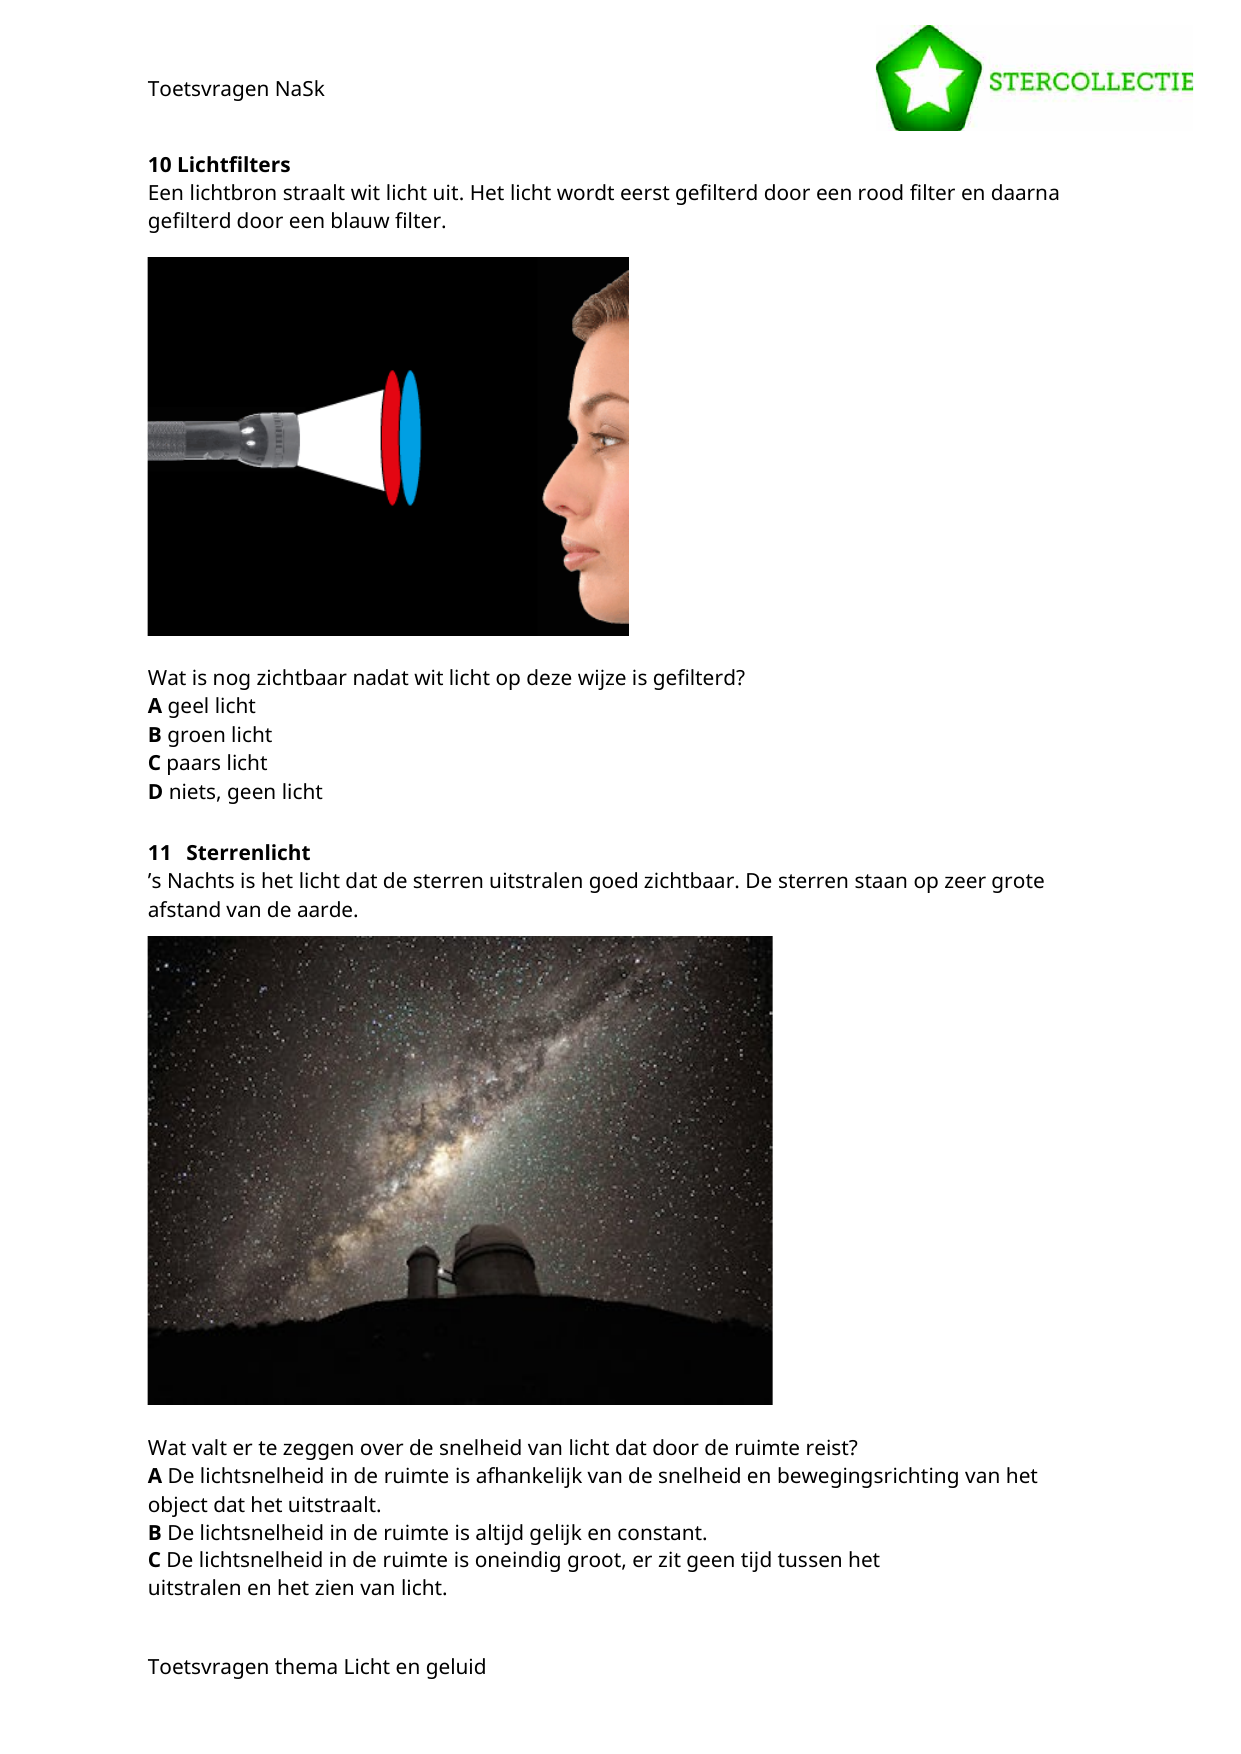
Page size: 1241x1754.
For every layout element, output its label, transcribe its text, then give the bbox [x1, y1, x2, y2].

text D niets, geen licht [148, 777, 1095, 805]
text 10 Lichtfilters [148, 150, 1095, 178]
text Een lichtbron straalt wit licht uit. Het licht wordt eerst gefilterd door een rood filter en daarna gefilterd door een blauw filter. [148, 178, 1076, 234]
text uitstralen en het zien van licht. [148, 1573, 1095, 1602]
text C paars licht [148, 748, 1095, 777]
text A geel licht [148, 692, 1095, 720]
picture [875, 25, 1194, 131]
text A De lichtsnelheid in de ruimte is afhankelijk van de snelheid en bewegingsrichting van het object dat het uitstraalt. [148, 1462, 1095, 1518]
text ’s Nachts is het licht dat de sterren uitstralen goed zichtbaar. De sterren staan op zeer grote afstand van de aarde. [148, 867, 1087, 923]
text C De lichtsnelheid in de ruimte is oneindig groot, er zit geen tijd tussen het [148, 1547, 1095, 1573]
text B groen licht [148, 720, 1095, 748]
text B De lichtsnelheid in de ruimte is altijd gelijk en constant. [148, 1518, 1095, 1547]
text 11 Sterrenlicht [148, 838, 1095, 867]
picture [147, 257, 629, 636]
text Wat is nog zichtbaar nadat wit licht op deze wijze is gefilterd? [148, 663, 1095, 692]
picture [147, 936, 773, 1405]
